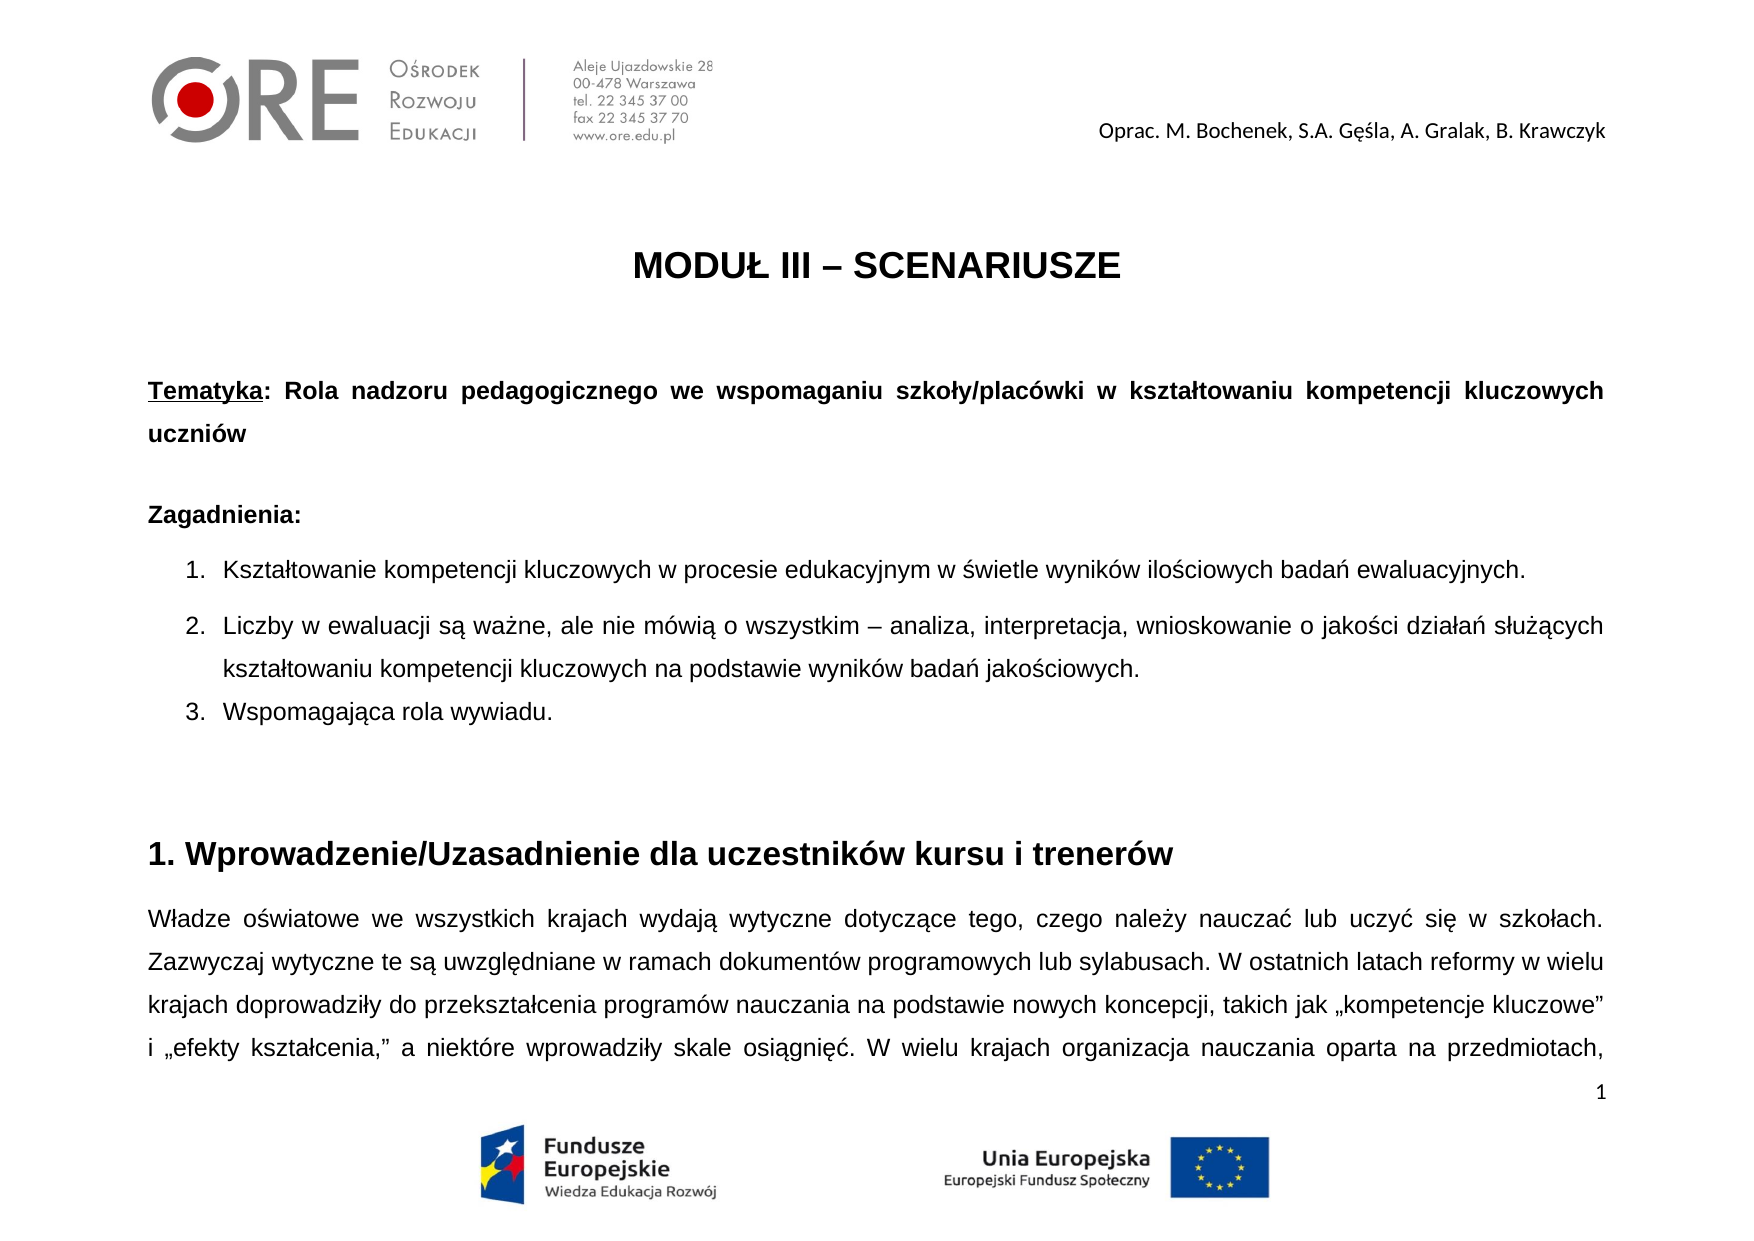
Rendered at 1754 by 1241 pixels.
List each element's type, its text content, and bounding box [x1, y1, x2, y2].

text Tematyka: Rola nadzoru pedagogicznego we wspomaganiu szkoły/placówki w kształtowaniu kompetencji kluczowych uczniów [148, 376, 1606, 448]
picture [460, 1104, 1295, 1223]
text Zagadnienia: [148, 500, 1606, 528]
list Liczby w ewaluacji są ważne, ale nie mówią o wszystkim – analiza, interpretacja, wnioskowanie o jakości działań służących kształtowaniu kompetencji kluczowych na podstawie wyników badań jakościowych. [185, 611, 1606, 683]
list Wspomagająca rola wywiadu. [185, 697, 1606, 726]
list Wprowadzenie/Uzasadnienie dla uczestników kursu i trenerów [148, 833, 1606, 872]
picture [151, 57, 713, 144]
list MODUŁ III – SCENARIUSZE [148, 243, 1606, 286]
subtitle Kształtowanie kompetencji kluczowych w procesie edukacyjnym w świetle wyników ilościowych badań ewaluacyjnych. [185, 555, 1606, 584]
